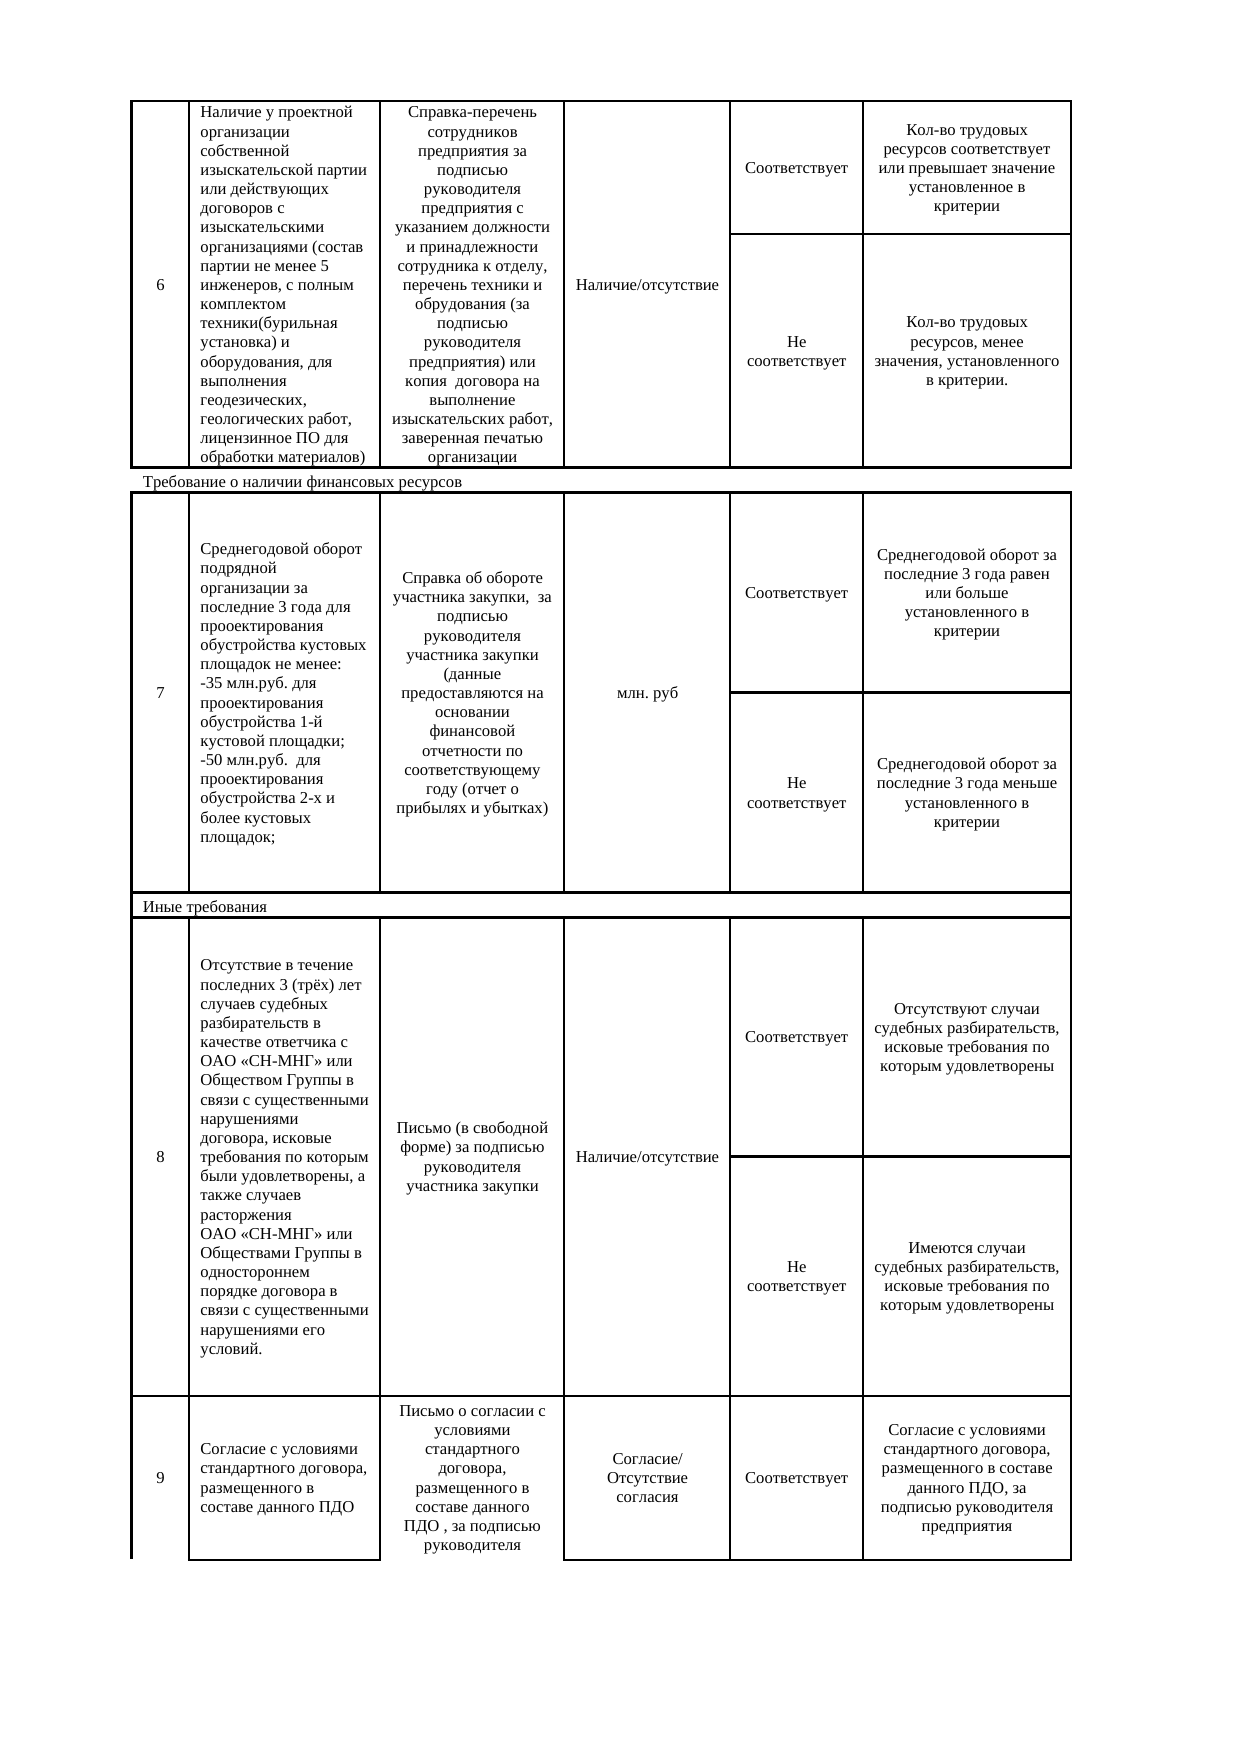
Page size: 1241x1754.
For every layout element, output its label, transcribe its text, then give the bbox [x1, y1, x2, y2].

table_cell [864, 235, 1070, 466]
table_cell Требование о наличии финансовых ресурсов [131, 469, 1071, 491]
table_cell млн. руб [565, 494, 729, 891]
table_cell 8 [133, 919, 188, 1394]
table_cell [190, 1397, 379, 1558]
table_cell Справка-перечень сотрудников предприятия за подписью руководителя предприятия с указанием должности и принадлежности сотрудника к отделу, перечень техники и обрудования (за подписью руководителя предприятия) или копия договора на выполнение изыскательских работ, заверенная печатью организации [381, 102, 563, 466]
table_cell Отсутствие в течение последних 3 (трёх) лет случаев судебных разбирательств в качестве ответчика с ОАО «СН-МНГ» или Обществом Группы в связи с существенными нарушениями договора, исковые требования по которым были удовлетворены, а также случаев расторжения ОАО «СН-МНГ» или Обществами Группы в одностороннем порядке договора в связи с существенными нарушениями его условий. [190, 919, 379, 1394]
table_cell 6 [133, 102, 188, 466]
table_cell Наличие/отсутствие [565, 102, 729, 466]
table_cell Не соответствует [731, 1158, 862, 1394]
table_cell Согласие с условиями стандартного договора, размещенного в составе данного ПДО, за подписью руководителя предприятия [864, 1397, 1070, 1558]
table_cell Соответствует [731, 102, 862, 233]
table_cell Среднегодовой оборот за последние 3 года меньше установленного в критерии [864, 694, 1070, 891]
table_cell Среднегодовой оборот за последние 3 года равен или больше установленного в критерии [864, 494, 1070, 691]
table_cell 9 [133, 1397, 188, 1558]
table_cell Наличие/отсутствие [565, 919, 729, 1394]
table_cell Иные требования [133, 894, 1070, 916]
table_cell Письмо (в свободной форме) за подписью руководителя участника закупки [381, 919, 563, 1394]
table_cell Наличие у проектной организации собственной изыскательской партии или действующих договоров с изыскательскими организациями (состав партии не менее 5 инженеров, с полным комплектом техники(бурильная установка) и оборудования, для выполнения геодезических, геологических работ, лицензинное ПО для обработки материалов) [190, 102, 379, 466]
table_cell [381, 1397, 563, 1558]
table_cell 7 [133, 494, 188, 891]
table_cell Соответствует [731, 919, 862, 1155]
table_cell Не соответствует [731, 694, 862, 891]
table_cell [565, 1397, 729, 1558]
table_cell Справка об обороте участника закупки, за подписью руководителя участника закупки (данные предоставляются на основании финансовой отчетности по соответствующему году (отчет о прибылях и убытках) [381, 494, 563, 891]
table_cell Среднегодовой оборот подрядной организации за последние 3 года для прооектирования обустройства кустовых площадок не менее: -35 млн.руб. для прооектирования обустройства 1-й кустовой площадки; -50 млн.руб. для прооектирования обустройства 2-х и более кустовых площадок; [190, 494, 379, 891]
table_cell Соответствует [731, 494, 862, 691]
table_cell Отсутствуют случаи судебных разбирательств, исковые требования по которым удовлетворены [864, 919, 1070, 1155]
table_cell Соответствует [731, 1397, 862, 1558]
table_cell Имеются случаи судебных разбирательств, исковые требования по которым удовлетворены [864, 1158, 1070, 1394]
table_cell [864, 102, 1070, 233]
table_cell Не соответствует [731, 235, 862, 466]
